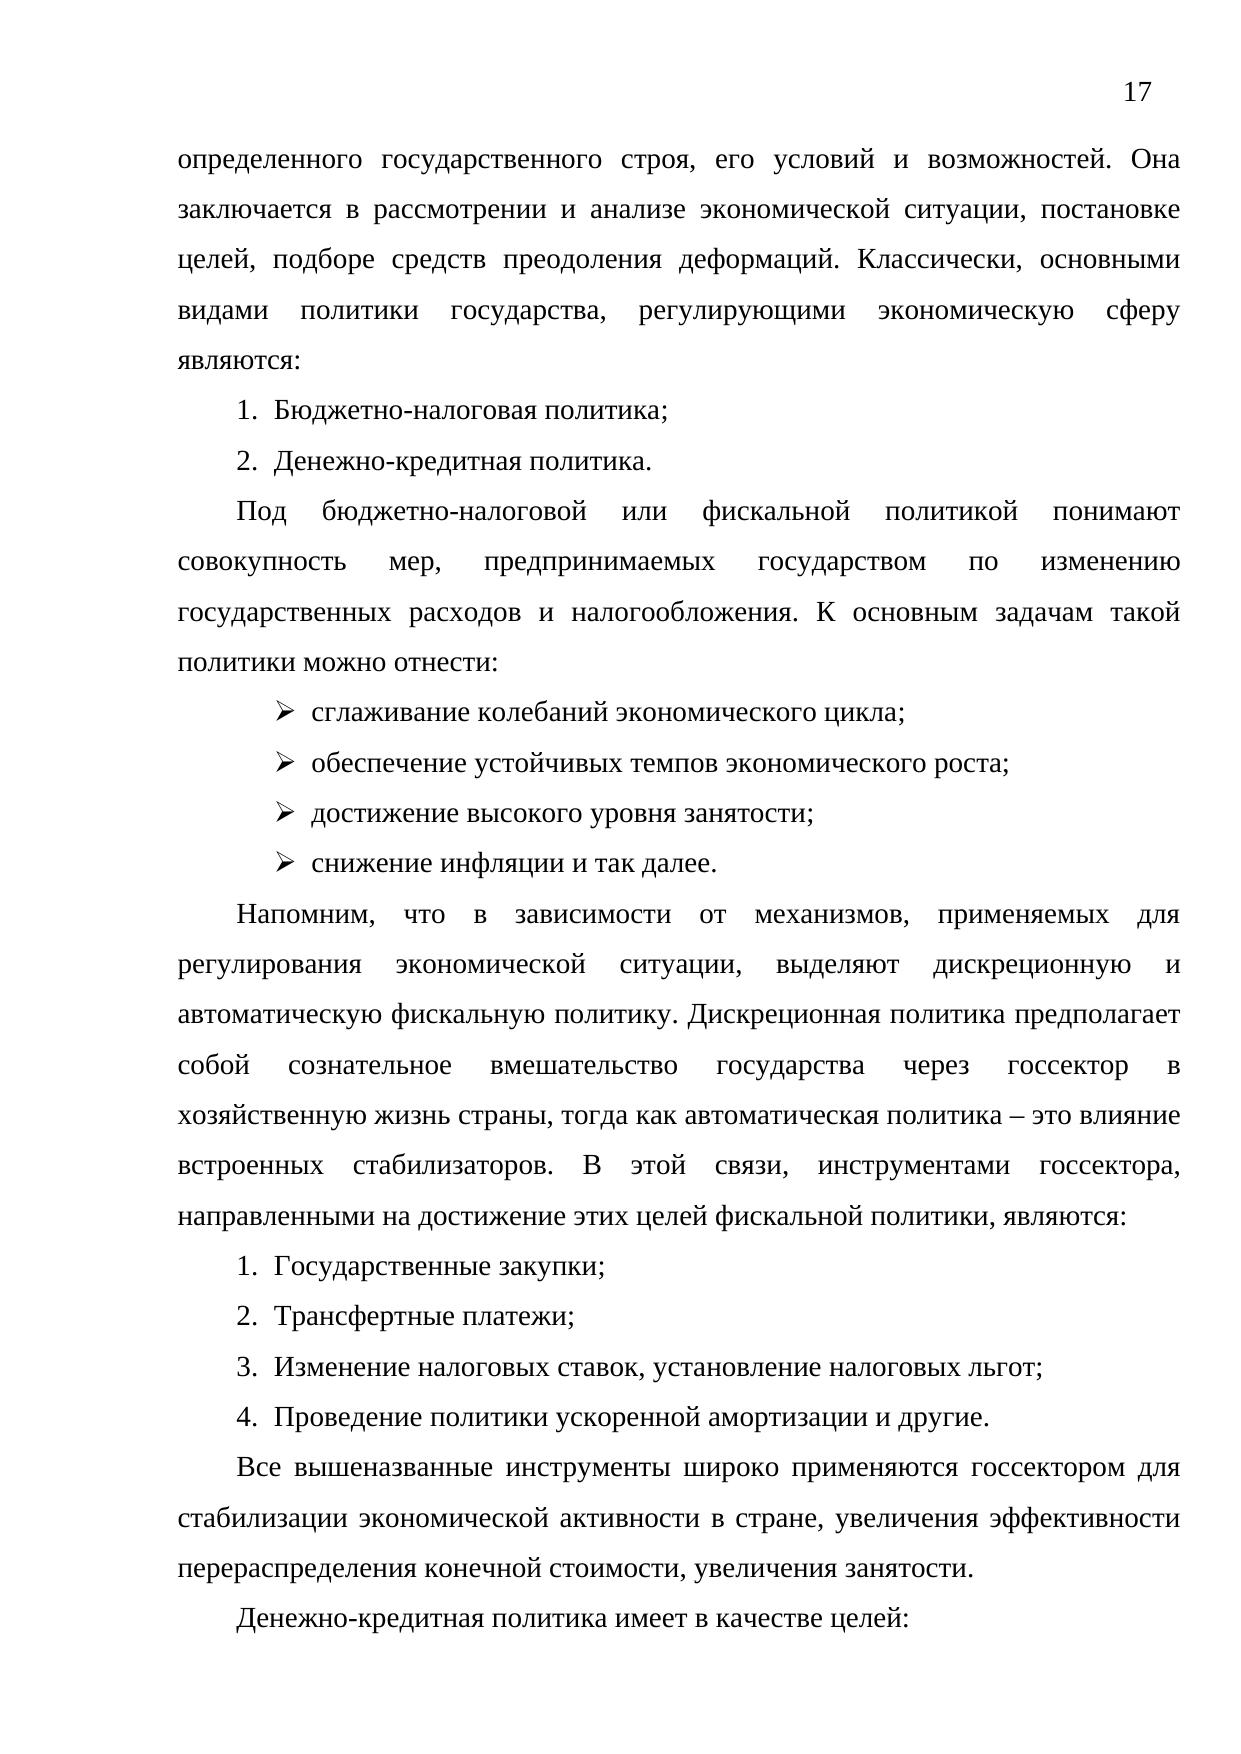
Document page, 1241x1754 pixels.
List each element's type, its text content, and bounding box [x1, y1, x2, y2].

list Проведение политики ускоренной амортизации и другие. [236, 1399, 1181, 1433]
list Бюджетно-налоговая политика; [236, 392, 1181, 426]
list достижение высокого уровня занятости; [274, 795, 1181, 829]
text Денежно-кредитная политика имеет в качестве целей: [177, 1600, 1181, 1634]
list обеспечение устойчивых темпов экономического роста; [274, 745, 1181, 778]
list Трансфертные платежи; [236, 1298, 1181, 1332]
list Денежно-кредитная политика. [236, 443, 1181, 476]
list снижение инфляции и так далее. [274, 846, 1181, 879]
text Напомним, что в зависимости от механизмов, применяемых для регулирования экономической ситуации, выделяют дискреционную и автоматическую фискальную политику. Дискреционная политика предполагает собой сознательное вмешательство государства через госсектор в хозяйственную жизнь страны, тогда как автоматическая политика – это влияние встроенных стабилизаторов. В этой связи, инструментами госсектора, направленными на достижение этих целей фискальной политики, являются: [177, 896, 1181, 1231]
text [177, 141, 1181, 376]
text Под бюджетно-налоговой или фискальной политикой понимают совокупность мер, предпринимаемых государством по изменению государственных расходов и налогообложения. К основным задачам такой политики можно отнести: [177, 493, 1181, 677]
list Изменение налоговых ставок, установление налоговых льгот; [236, 1349, 1181, 1382]
list Государственные закупки; [236, 1248, 1181, 1282]
text Все вышеназванные инструменты широко применяются госсектором для стабилизации экономической активности в стране, увеличения эффективности перераспределения конечной стоимости, увеличения занятости. [177, 1449, 1181, 1583]
list сглаживание колебаний экономического цикла; [274, 694, 1181, 728]
